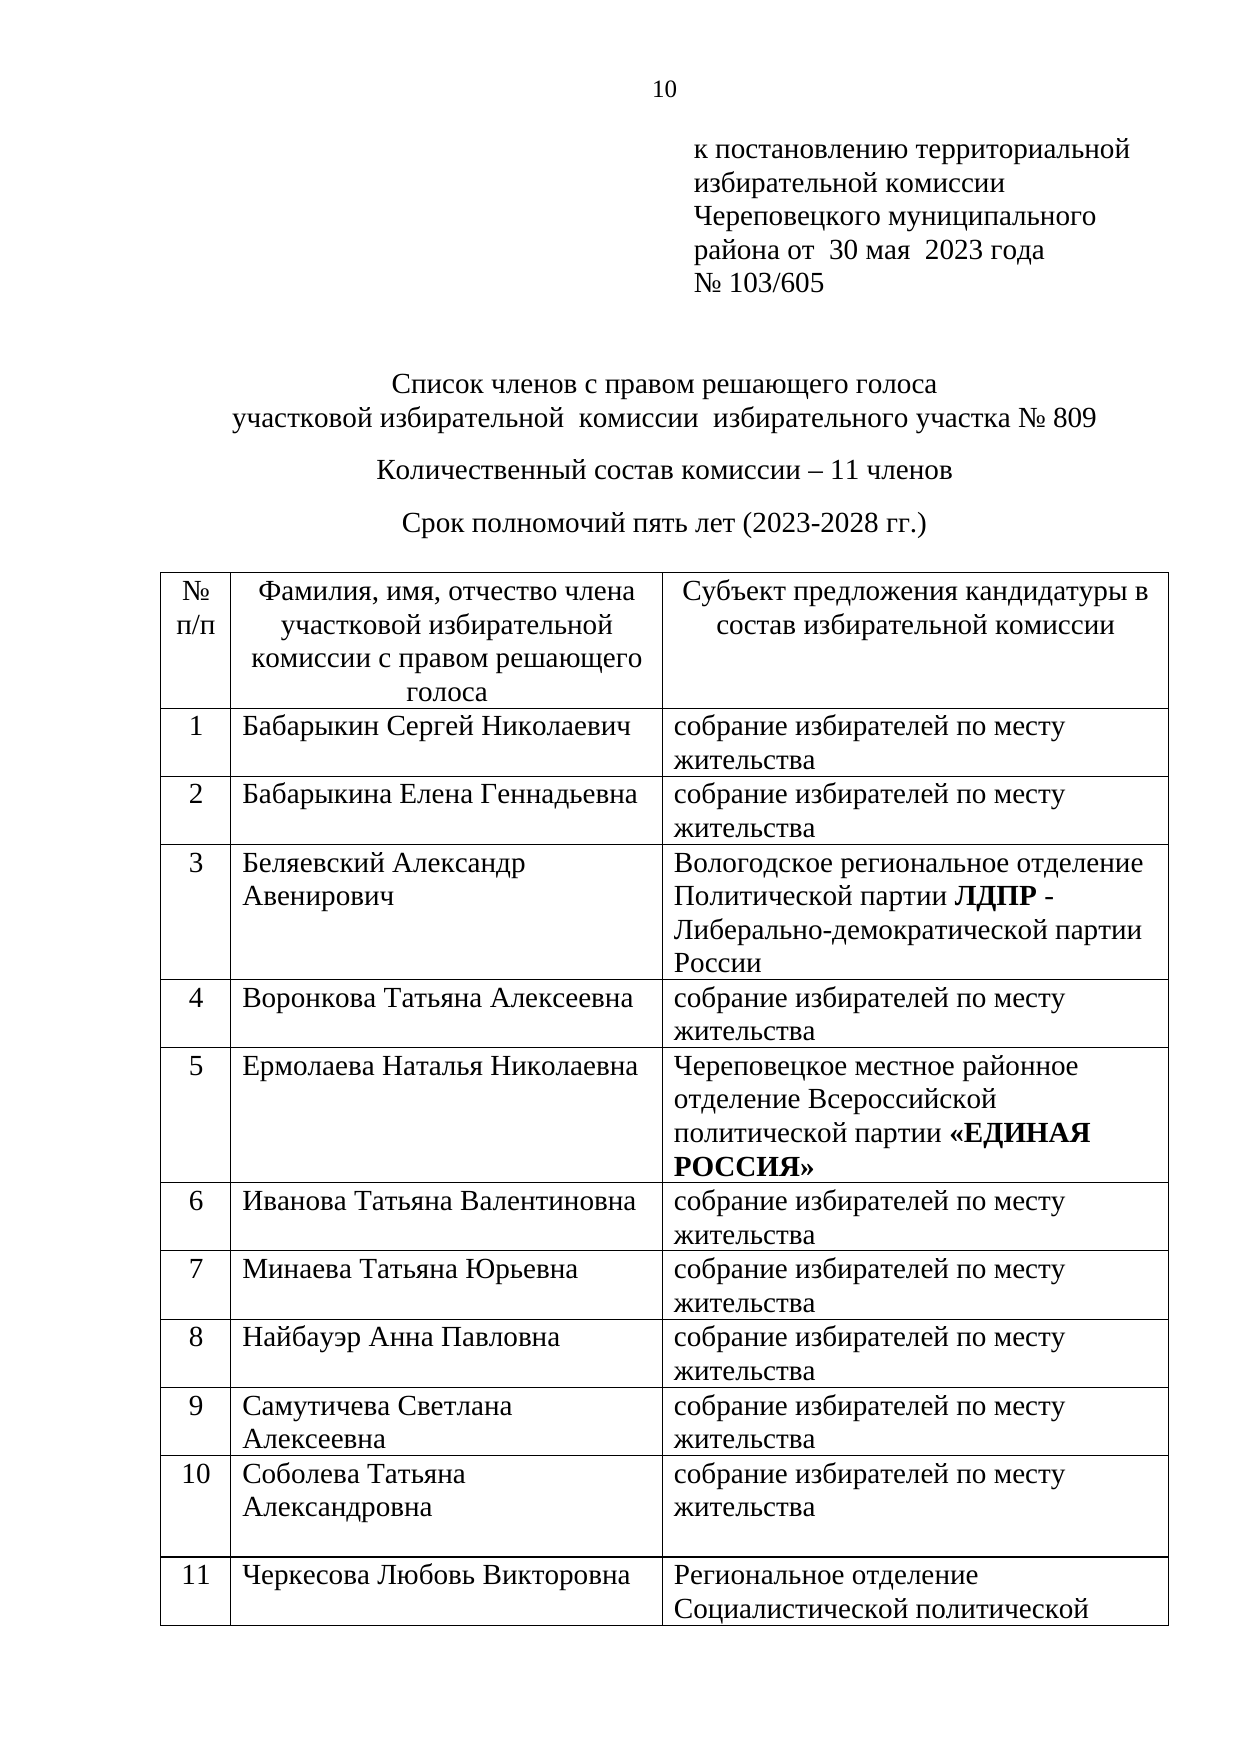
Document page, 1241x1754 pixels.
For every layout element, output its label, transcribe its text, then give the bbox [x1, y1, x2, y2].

table_cell Бабарыкина Елена Геннадьевна [231, 777, 662, 844]
text Список членов с правом решающего голоса [177, 366, 1152, 400]
text № 103/605 [693, 266, 1152, 299]
table_cell 2 [161, 777, 230, 844]
table_cell 10 [161, 1456, 230, 1556]
table_cell Череповецкое местное районное отделение Всероссийской политической партии «ЕДИНАЯ РОССИЯ» [663, 1048, 1168, 1182]
table_cell Вологодское региональное отделение Политической партии ЛДПР - Либерально-демократической партии России [663, 845, 1168, 979]
table_cell 3 [161, 845, 230, 979]
table_cell 1 [161, 709, 230, 776]
table_cell собрание избирателей по месту жительства [663, 1251, 1168, 1318]
text к постановлению территориальной избирательной комиссии Череповецкого муниципального района от 30 мая 2023 года [693, 131, 1152, 266]
table_cell 11 [161, 1558, 230, 1624]
table_cell 7 [161, 1251, 230, 1318]
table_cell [231, 1558, 662, 1624]
table_cell 6 [161, 1183, 230, 1250]
table_cell собрание избирателей по месту жительства [663, 1320, 1168, 1387]
table_cell Найбауэр Анна Павловна [231, 1320, 662, 1387]
table_cell 4 [161, 980, 230, 1047]
table_cell собрание избирателей по месту жительства [663, 1388, 1168, 1455]
table_cell собрание избирателей по месту жительства [663, 709, 1168, 776]
text Количественный состав комиссии – 11 членов [177, 452, 1152, 486]
table_cell Минаева Татьяна Юрьевна [231, 1251, 662, 1318]
table_header Субъект предложения кандидатуры в состав избирательной комиссии [663, 573, 1168, 707]
table_cell собрание избирателей по месту жительства [663, 1456, 1168, 1556]
table_cell Иванова Татьяна Валентиновна [231, 1183, 662, 1250]
text участковой избирательной комиссии избирательного участка № 809 [177, 400, 1152, 433]
table_cell 8 [161, 1320, 230, 1387]
table_cell Беляевский Александр Авенирович [231, 845, 662, 979]
text Срок полномочий пять лет (2023-2028 гг.) [177, 505, 1152, 539]
table_cell собрание избирателей по месту жительства [663, 980, 1168, 1047]
table_cell Самутичева Светлана Алексеевна [231, 1388, 662, 1455]
table_cell Ермолаева Наталья Николаевна [231, 1048, 662, 1182]
table_cell Воронкова Татьяна Алексеевна [231, 980, 662, 1047]
table_cell собрание избирателей по месту жительства [663, 1183, 1168, 1250]
table_cell собрание избирателей по месту жительства [663, 777, 1168, 844]
table_header Фамилия, имя, отчество члена участковой избирательной комиссии с правом решающего голоса [231, 573, 662, 707]
table_cell Бабарыкин Сергей Николаевич [231, 709, 662, 776]
table_cell 9 [161, 1388, 230, 1455]
table_header № п/п [161, 573, 230, 707]
table_cell Соболева Татьяна Александровна [231, 1456, 662, 1556]
table_cell 5 [161, 1048, 230, 1182]
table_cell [663, 1558, 1168, 1624]
